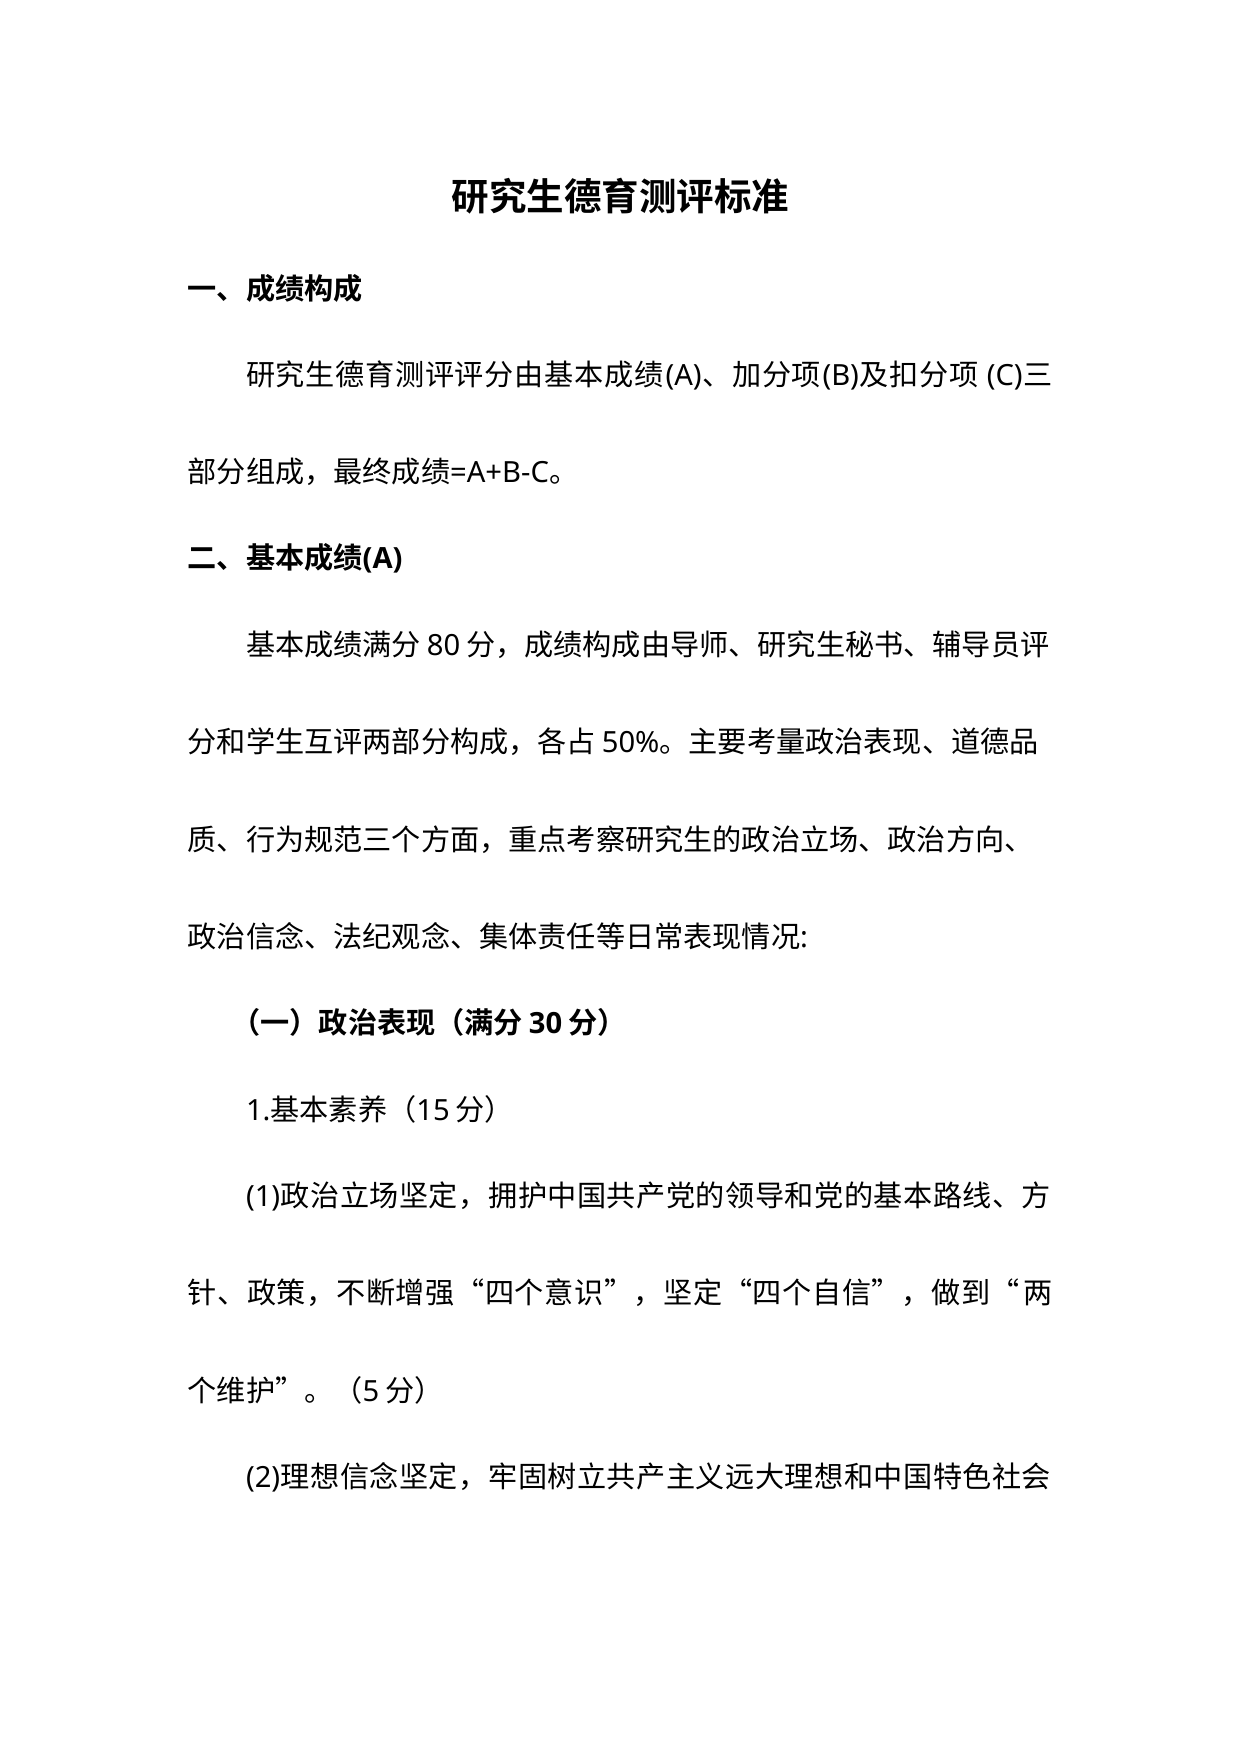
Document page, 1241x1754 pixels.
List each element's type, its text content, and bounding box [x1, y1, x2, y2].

list （一）政治表现（满分30分） [231, 989, 1053, 1054]
text 研究生德育测评标准 [187, 162, 1053, 227]
text 1.基本素养（15分） [187, 1075, 1053, 1140]
text 基本成绩满分80分，成绩构成由导师、研究生秘书、辅导员评分和学生互评两部分构成，各占50%。主要考量政治表现、道德品质、行为规范三个方面，重点考察研究生的政治立场、政治方向、政治信念、法纪观念、集体责任等日常表现情况: [187, 610, 1053, 967]
text 一、成绩构成 [187, 254, 1053, 319]
text 二、基本成绩(A) [187, 524, 1053, 589]
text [187, 1442, 1053, 1507]
text 研究生德育测评评分由基本成绩(A)、加分项(B)及扣分项 (C)三部分组成，最终成绩=A+B-C。 [187, 340, 1053, 503]
text (1)政治立场坚定，拥护中国共产党的领导和党的基本路线、方针、政策，不断增强“四个意识”，坚定“四个自信”，做到“两个维护”。（5分） [187, 1161, 1053, 1421]
